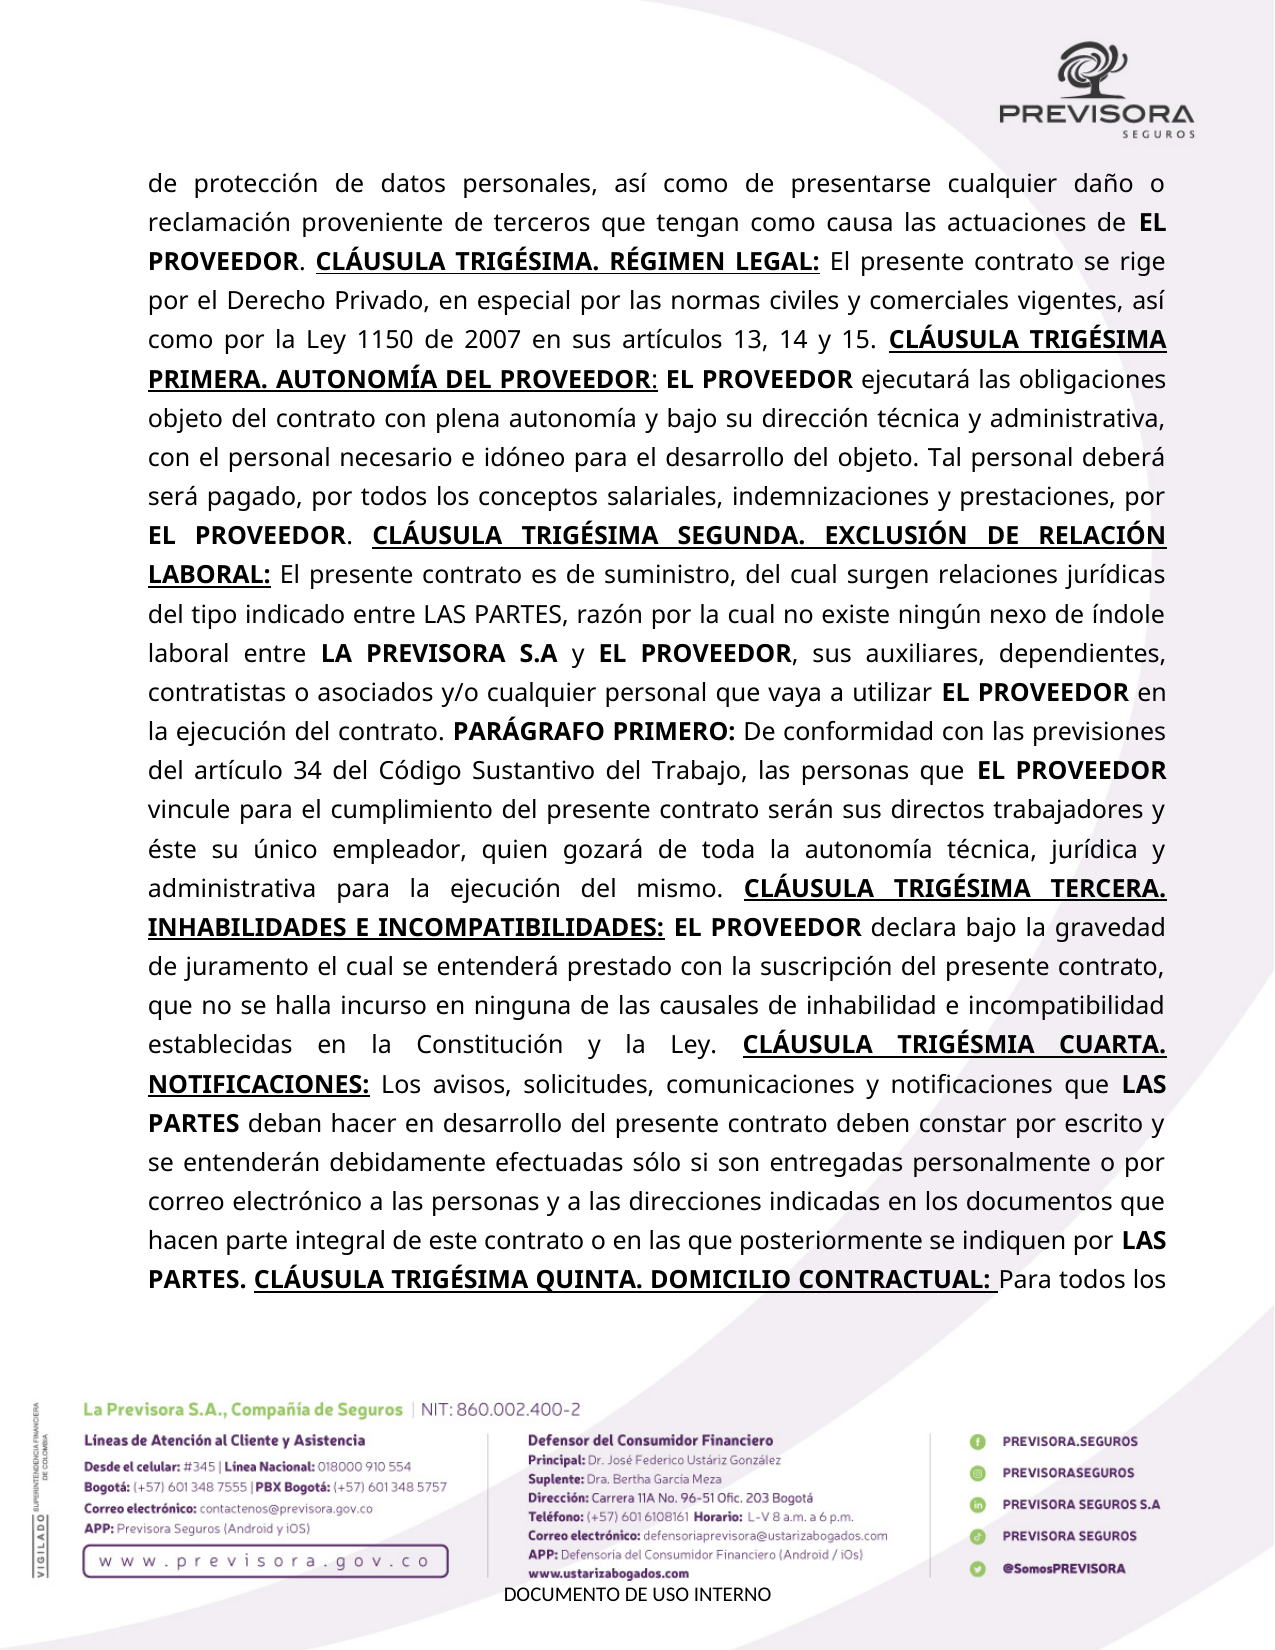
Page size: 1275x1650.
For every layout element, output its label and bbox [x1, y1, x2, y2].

picture [0, 0, 1274, 1650]
text [148, 165, 1167, 1296]
